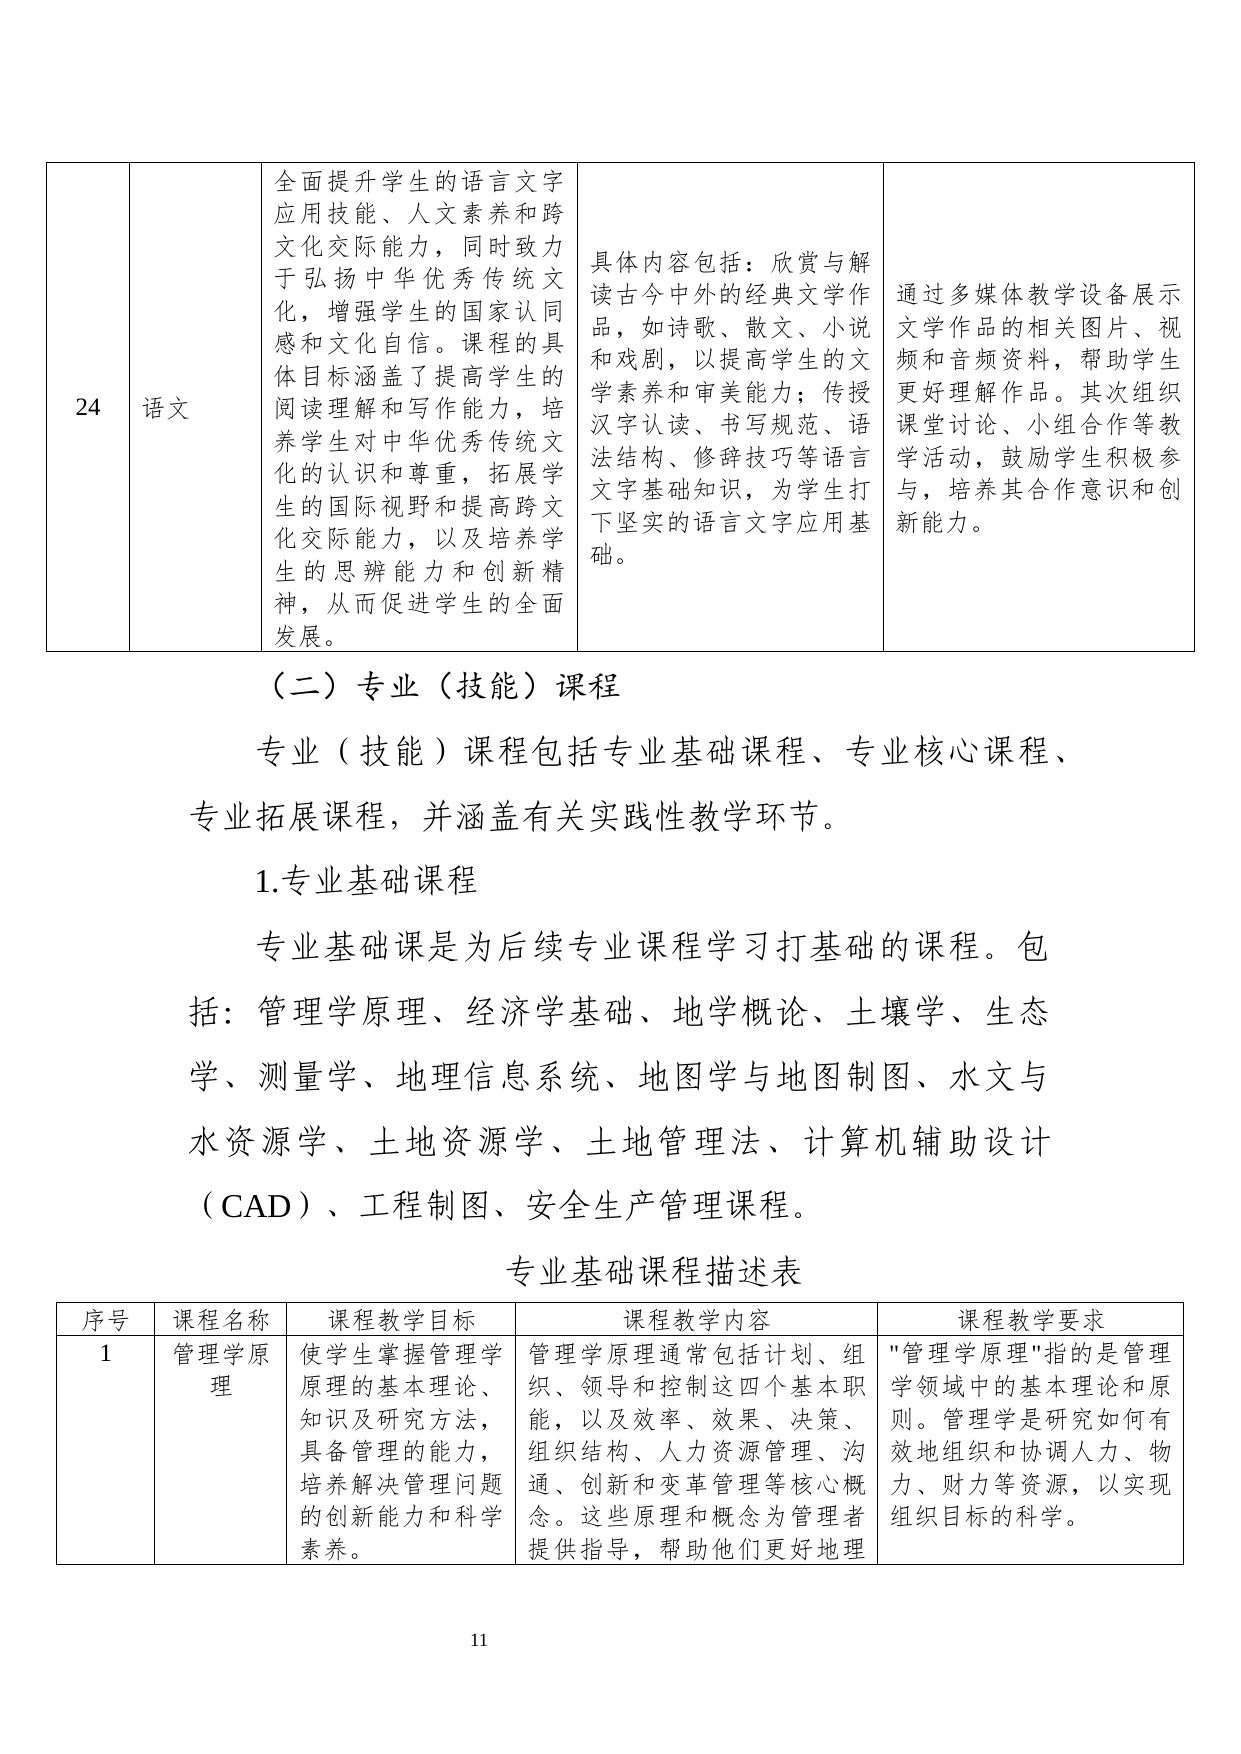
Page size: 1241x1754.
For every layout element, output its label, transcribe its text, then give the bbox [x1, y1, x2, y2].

table_cell 具体内容包括：欣赏与解读古今中外的经典文学作品，如诗歌、散文、小说和戏剧，以提高学生的文学素养和审美能力；传授汉字认读、书写规范、语法结构、修辞技巧等语言文字基础知识，为学生打下坚实的语言文字应用基础。 [578, 163, 883, 651]
table_cell 24 [47, 163, 129, 651]
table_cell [287, 1336, 515, 1564]
text （二）专业（技能）课程 [187, 652, 1053, 717]
table_cell 管理学原理 [155, 1336, 286, 1564]
table_cell 全面提升学生的语言文字应用技能、人文素养和跨文化交际能力，同时致力于弘扬中华优秀传统文化，增强学生的国家认同感和文化自信。课程的具体目标涵盖了提高学生的阅读理解和写作能力，培养学生对中华优秀传统文化的认识和尊重，拓展学生的国际视野和提高跨文化交际能力，以及培养学生的思辨能力和创新精神，从而促进学生的全面发展。 [262, 163, 577, 651]
text 专业（技能）课程包括专业基础课程、专业核心课程、专业拓展课程，并涵盖有关实践性教学环节。 [187, 717, 1053, 847]
table_header 序号 [57, 1303, 154, 1335]
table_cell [878, 1336, 1183, 1564]
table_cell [516, 1336, 877, 1564]
table_cell 语文 [130, 163, 261, 651]
table_header 课程教学内容 [516, 1303, 877, 1335]
text 1.专业基础课程 [187, 847, 1053, 912]
table_cell 通过多媒体教学设备展示文学作品的相关图片、视频和音频资料，帮助学生更好理解作品。其次组织课堂讨论、小组合作等教学活动，鼓励学生积极参与，培养其合作意识和创新能力。 [884, 163, 1194, 651]
table_header 课程教学目标 [287, 1303, 515, 1335]
table_header 课程教学要求 [878, 1303, 1183, 1335]
text 专业基础课是为后续专业课程学习打基础的课程。包括：管理学原理、经济学基础、地学概论、土壤学、生态学、测量学、地理信息系统、地图学与地图制图、水文与水资源学、土地资源学、土地管理法、计算机辅助设计（CAD）、工程制图、安全生产管理课程。 [187, 912, 1053, 1237]
table_cell 1 [57, 1336, 154, 1564]
text 专业基础课程描述表 [187, 1237, 1053, 1302]
table_header 课程名称 [155, 1303, 286, 1335]
